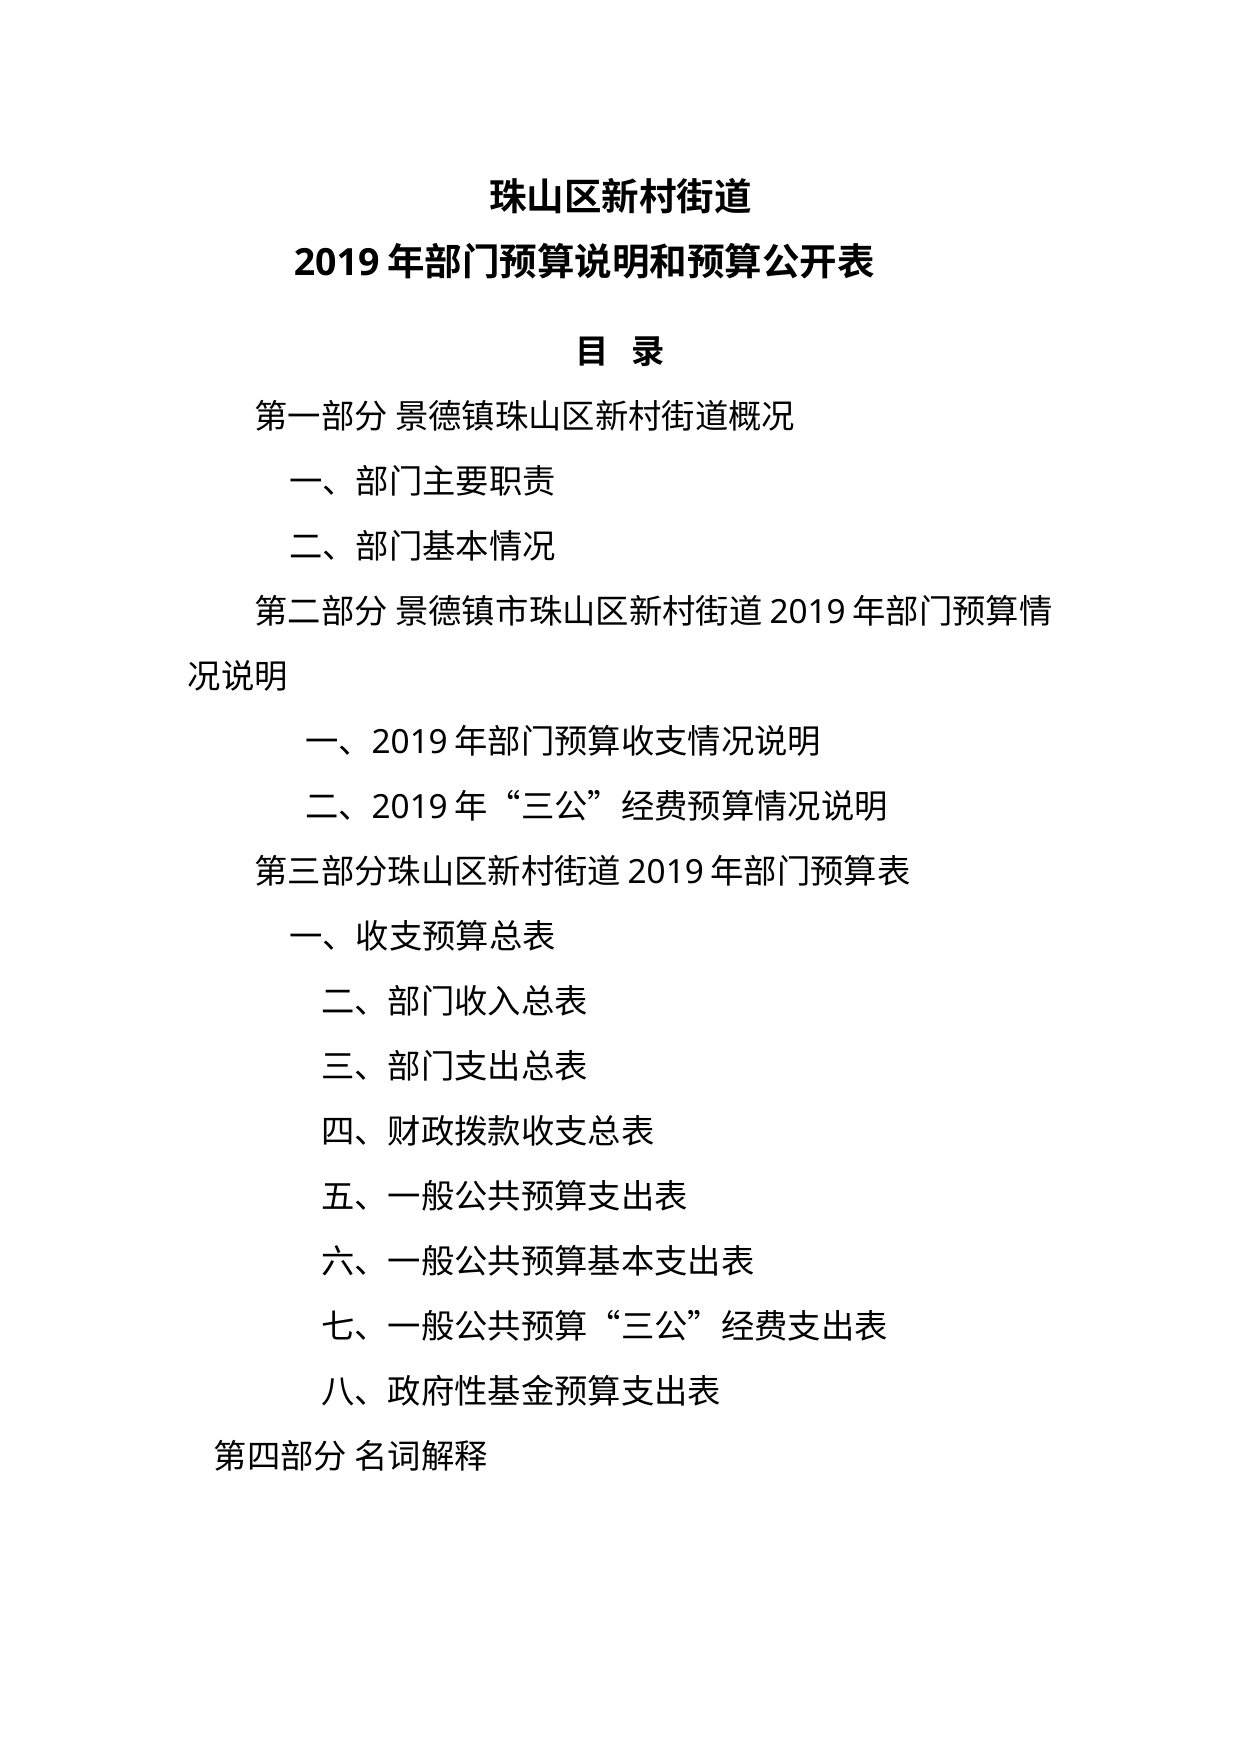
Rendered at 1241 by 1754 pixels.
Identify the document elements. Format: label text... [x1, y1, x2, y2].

text 目 录 [187, 317, 1053, 382]
text 一、2019年部门预算收支情况说明 [187, 707, 1053, 772]
text 一、部门主要职责 [187, 447, 1053, 512]
text 2019年部门预算说明和预算公开表 [187, 227, 1053, 292]
text 第一部分 景德镇珠山区新村街道概况 [187, 382, 1053, 447]
text 四、财政拨款收支总表 [187, 1097, 1053, 1162]
text 第三部分珠山区新村街道2019年部门预算表 [187, 837, 1053, 902]
text 第二部分 景德镇市珠山区新村街道2019年部门预算情况说明 [187, 577, 1053, 707]
text 六、一般公共预算基本支出表 [187, 1227, 1053, 1292]
text 七、一般公共预算“三公”经费支出表 [187, 1292, 1053, 1357]
text 三、部门支出总表 [187, 1032, 1053, 1097]
text 二、2019年“三公”经费预算情况说明 [187, 772, 1053, 837]
text 八、政府性基金预算支出表 [187, 1357, 1053, 1422]
text 五、一般公共预算支出表 [187, 1162, 1053, 1227]
text 一、收支预算总表 [187, 902, 1053, 967]
text 珠山区新村街道 [187, 162, 1053, 227]
text 二、部门收入总表 [187, 967, 1053, 1032]
text 二、部门基本情况 [187, 512, 1053, 577]
text 第四部分 名词解释 [187, 1422, 1053, 1487]
